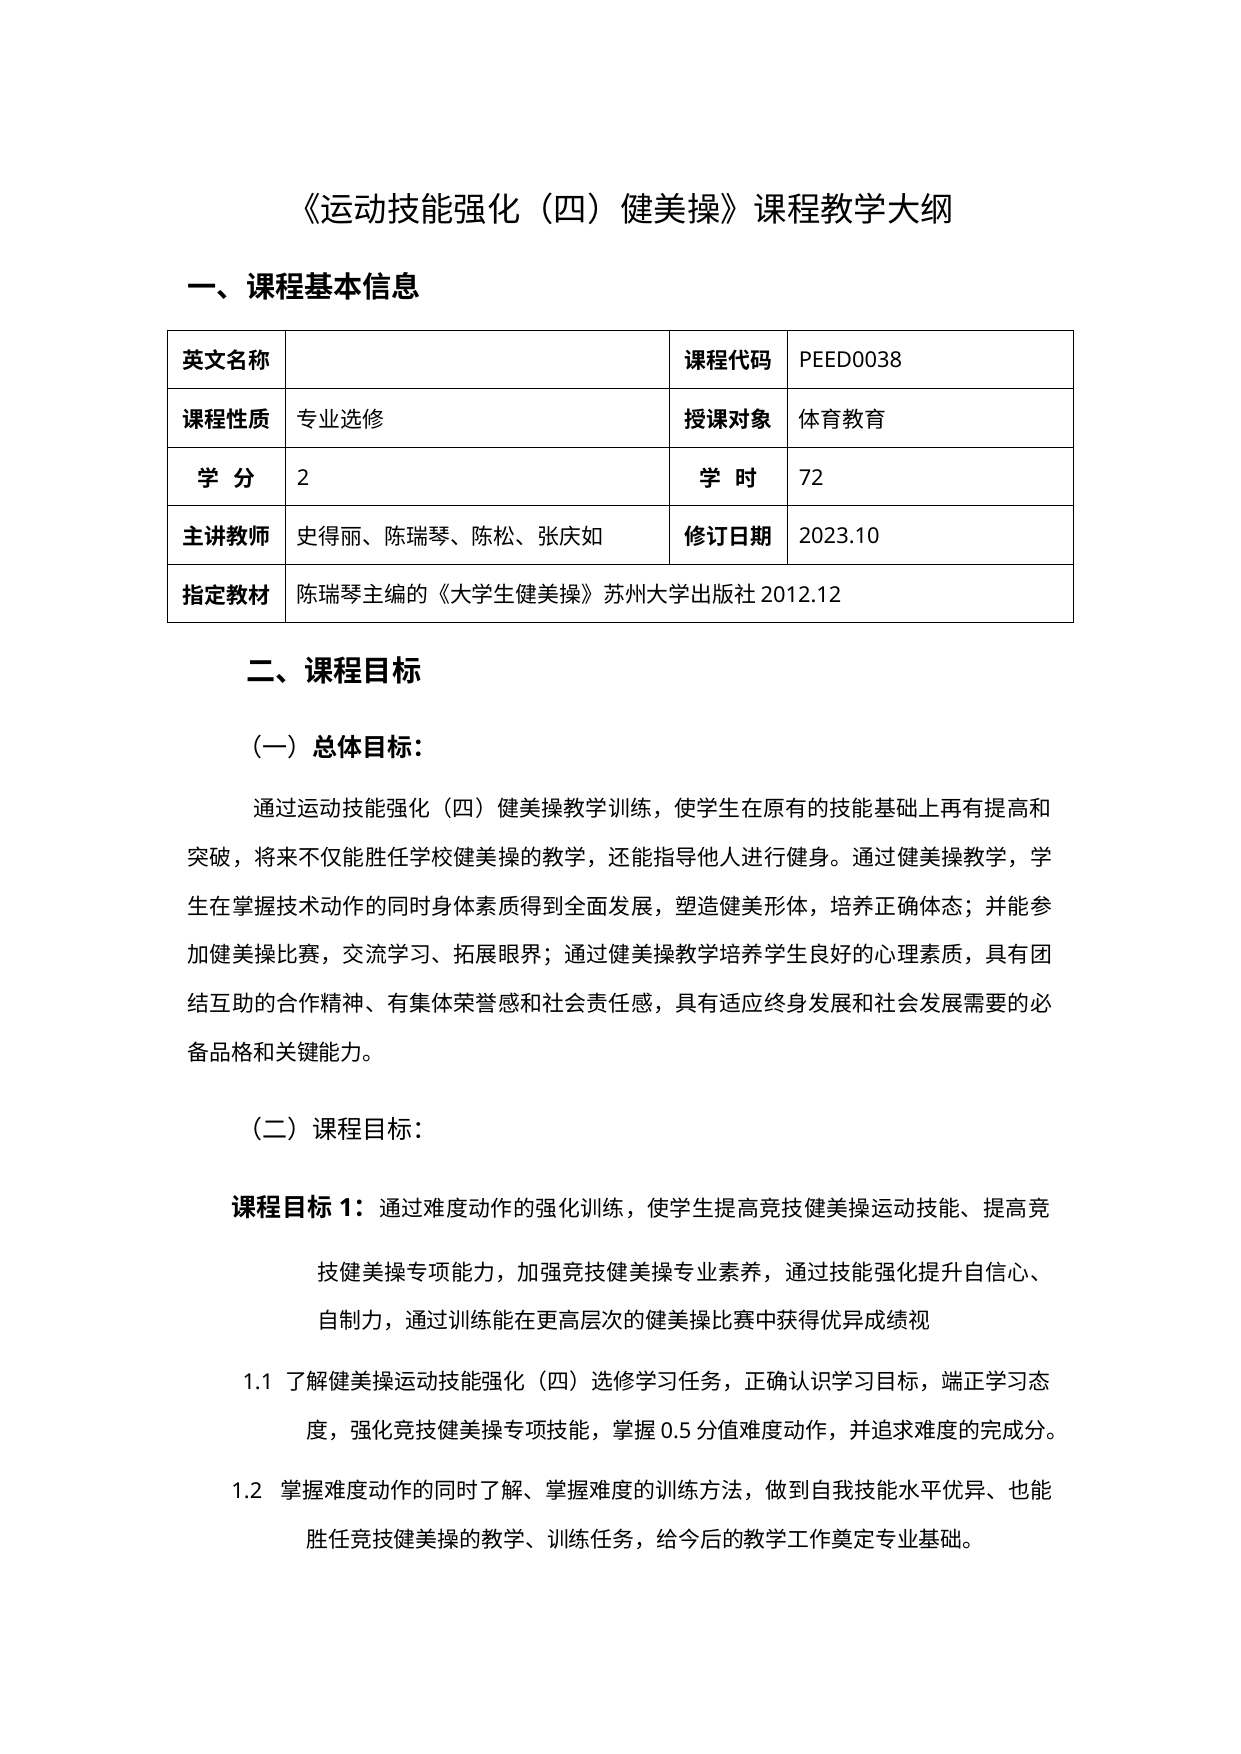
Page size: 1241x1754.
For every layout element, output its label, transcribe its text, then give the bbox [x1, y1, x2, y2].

table_cell 课程性质 [168, 389, 285, 447]
text （一）总体目标： [187, 713, 1053, 778]
text 一、课程基本信息 [187, 252, 1053, 317]
table_cell 学 时 [670, 448, 787, 505]
table_cell 专业选修 [286, 389, 669, 447]
text 《运动技能强化（四）健美操》课程教学大纲 [187, 174, 1053, 239]
table_cell 2 [286, 448, 669, 505]
table_cell 授课对象 [670, 389, 787, 447]
table_cell 修订日期 [670, 506, 787, 564]
table_cell 指定教材 [168, 565, 285, 622]
table_cell 陈瑞琴主编的《大学生健美操》苏州大学出版社2012.12 [286, 565, 1073, 622]
table_cell 学 分 [168, 448, 285, 505]
table_header PEED0038 [788, 331, 1073, 388]
text 二、课程目标 [187, 636, 1053, 701]
table_header [286, 331, 669, 388]
table_cell 主讲教师 [168, 506, 285, 564]
text 课程目标1：通过难度动作的强化训练，使学生提高竞技健美操运动技能、提高竞技健美操专项能力，加强竞技健美操专业素养，通过技能强化提升自信心、自制力，通过训练能在更高层次的健美操比赛中获得优异成绩视 [231, 1173, 1053, 1335]
text （二）课程目标： [187, 1095, 1053, 1160]
table_header 课程代码 [670, 331, 787, 388]
table_cell 史得丽、陈瑞琴、陈松、张庆如 [286, 506, 669, 564]
text 1.2 掌握难度动作的同时了解、掌握难度的训练方法，做到自我技能水平优异、也能胜任竞技健美操的教学、训练任务，给今后的教学工作奠定专业基础。 [231, 1473, 1053, 1554]
text 1.1 了解健美操运动技能强化（四）选修学习任务，正确认识学习目标，端正学习态度，强化竞技健美操专项技能，掌握0.5分值难度动作，并追求难度的完成分。 [242, 1364, 1053, 1445]
table_cell 2023.10 [788, 506, 1073, 564]
table_cell 体育教育 [788, 389, 1073, 447]
table_header 英文名称 [168, 331, 285, 388]
table_cell 72 [788, 448, 1073, 505]
text 通过运动技能强化（四）健美操教学训练，使学生在原有的技能基础上再有提高和突破，将来不仅能胜任学校健美操的教学，还能指导他人进行健身。通过健美操教学，学生在掌握技术动作的同时身体素质得到全面发展，塑造健美形体，培养正确体态；并能参加健美操比赛，交流学习、拓展眼界；通过健美操教学培养学生良好的心理素质，具有团结互助的合作精神、有集体荣誉感和社会责任感，具有适应终身发展和社会发展需要的必备品格和关键能力。 [187, 791, 1053, 1067]
